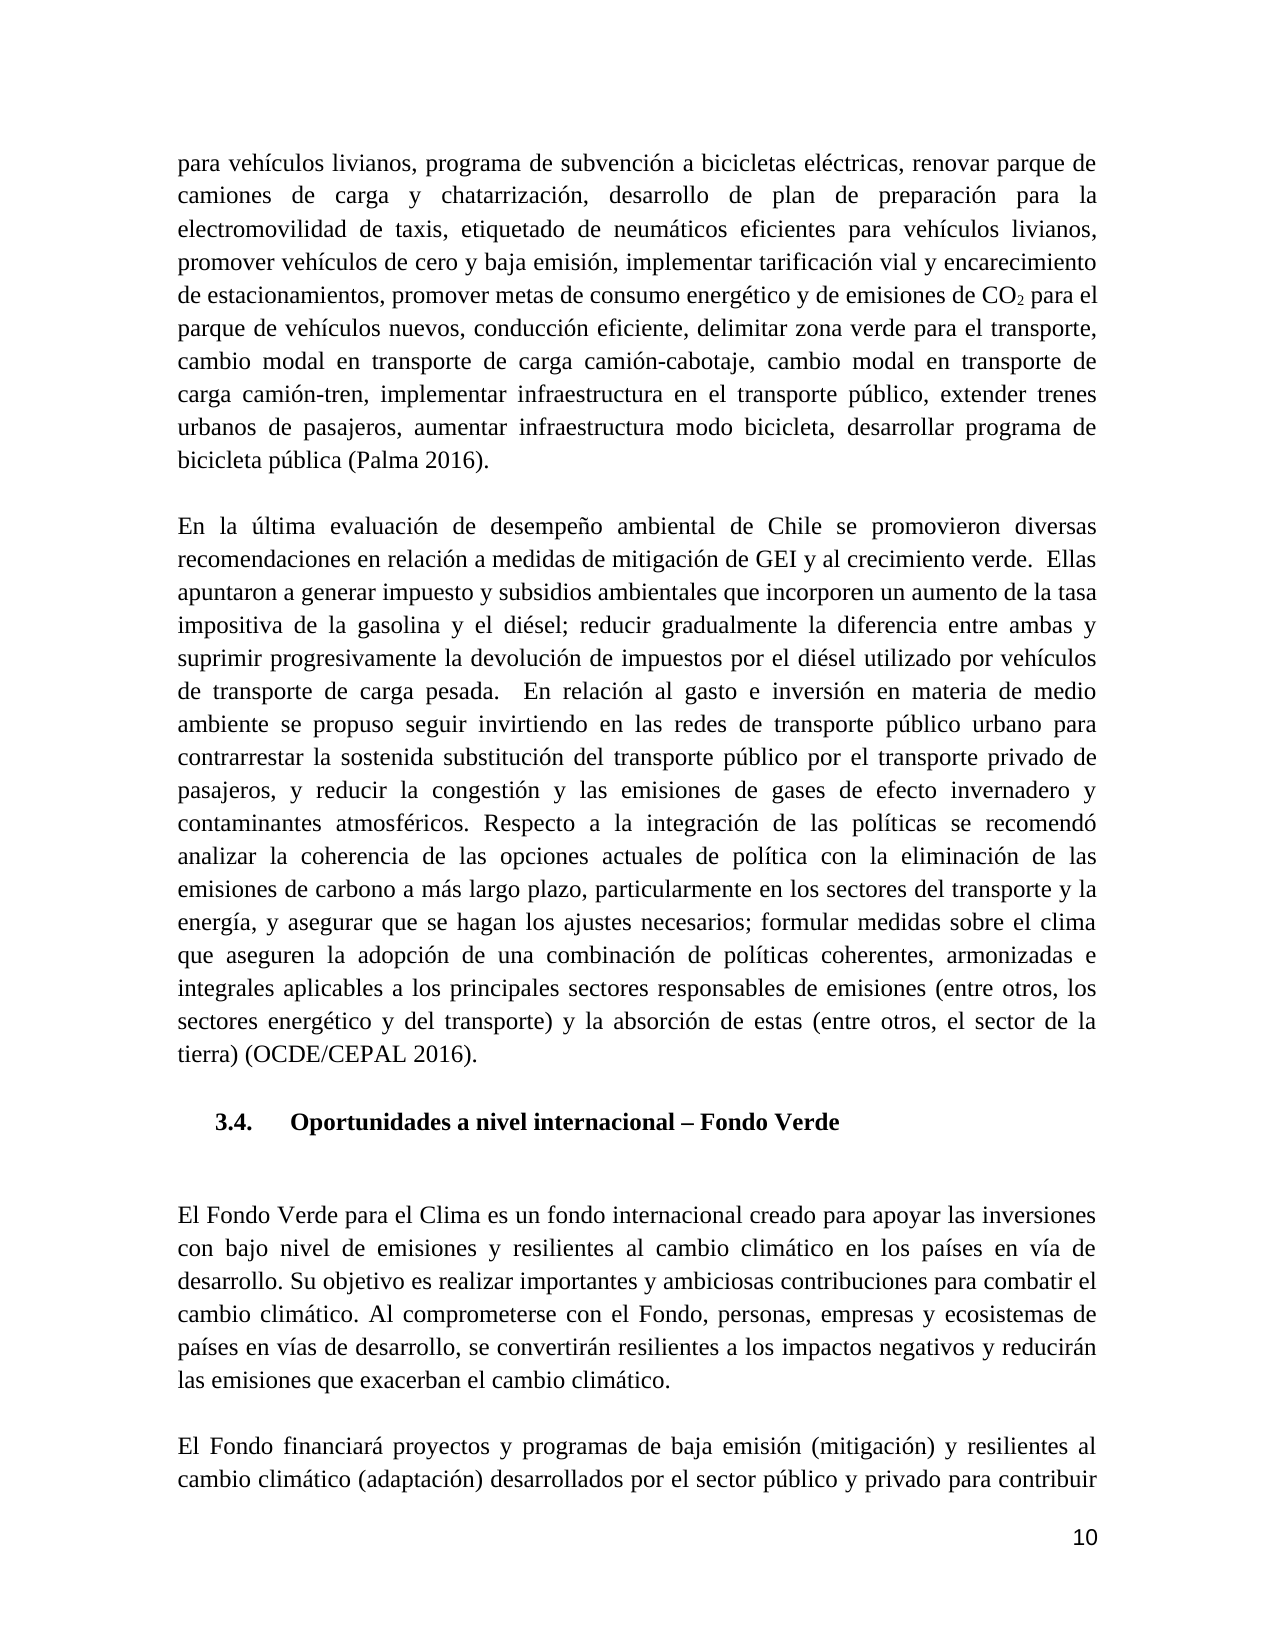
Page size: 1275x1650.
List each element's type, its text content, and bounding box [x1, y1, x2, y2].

text El Fondo Verde para el Clima es un fondo internacional creado para apoyar las inversiones con bajo nivel de emisiones y resilientes al cambio climático en los países en vía de desarrollo. Su objetivo es realizar importantes y ambiciosas contribuciones para combatir el cambio climático. Al comprometerse con el Fondo, personas, empresas y ecosistemas de países en vías de desarrollo, se convertirán resilientes a los impactos negativos y reducirán las emisiones que exacerban el cambio climático. [177, 1200, 1098, 1394]
subtitle Oportunidades a nivel internacional – Fondo Verde [215, 1107, 1098, 1135]
text En la última evaluación de desempeño ambiental de Chile se promovieron diversas recomendaciones en relación a medidas de mitigación de GEI y al crecimiento verde. Ellas apuntaron a generar impuesto y subsidios ambientales que incorporen un aumento de la tasa impositiva de la gasolina y el diésel; reducir gradualmente la diferencia entre ambas y suprimir progresivamente la devolución de impuestos por el diésel utilizado por vehículos de transporte de carga pesada. En relación al gasto e inversión en materia de medio ambiente se propuso seguir invirtiendo en las redes de transporte público urbano para contrarrestar la sostenida substitución del transporte público por el transporte privado de pasajeros, y reducir la congestión y las emisiones de gases de efecto invernadero y contaminantes atmosféricos. Respecto a la integración de las políticas se recomendó analizar la coherencia de las opciones actuales de política con la eliminación de las emisiones de carbono a más largo plazo, particularmente en los sectores del transporte y la energía, y asegurar que se hagan los ajustes necesarios; formular medidas sobre el clima que aseguren la adopción de una combinación de políticas coherentes, armonizadas e integrales aplicables a los principales sectores responsables de emisiones (entre otros, los sectores energético y del transporte) y la absorción de estas (entre otros, el sector de la tierra) (OCDE/CEPAL 2016). [177, 511, 1098, 1068]
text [177, 1431, 1098, 1493]
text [177, 148, 1098, 473]
